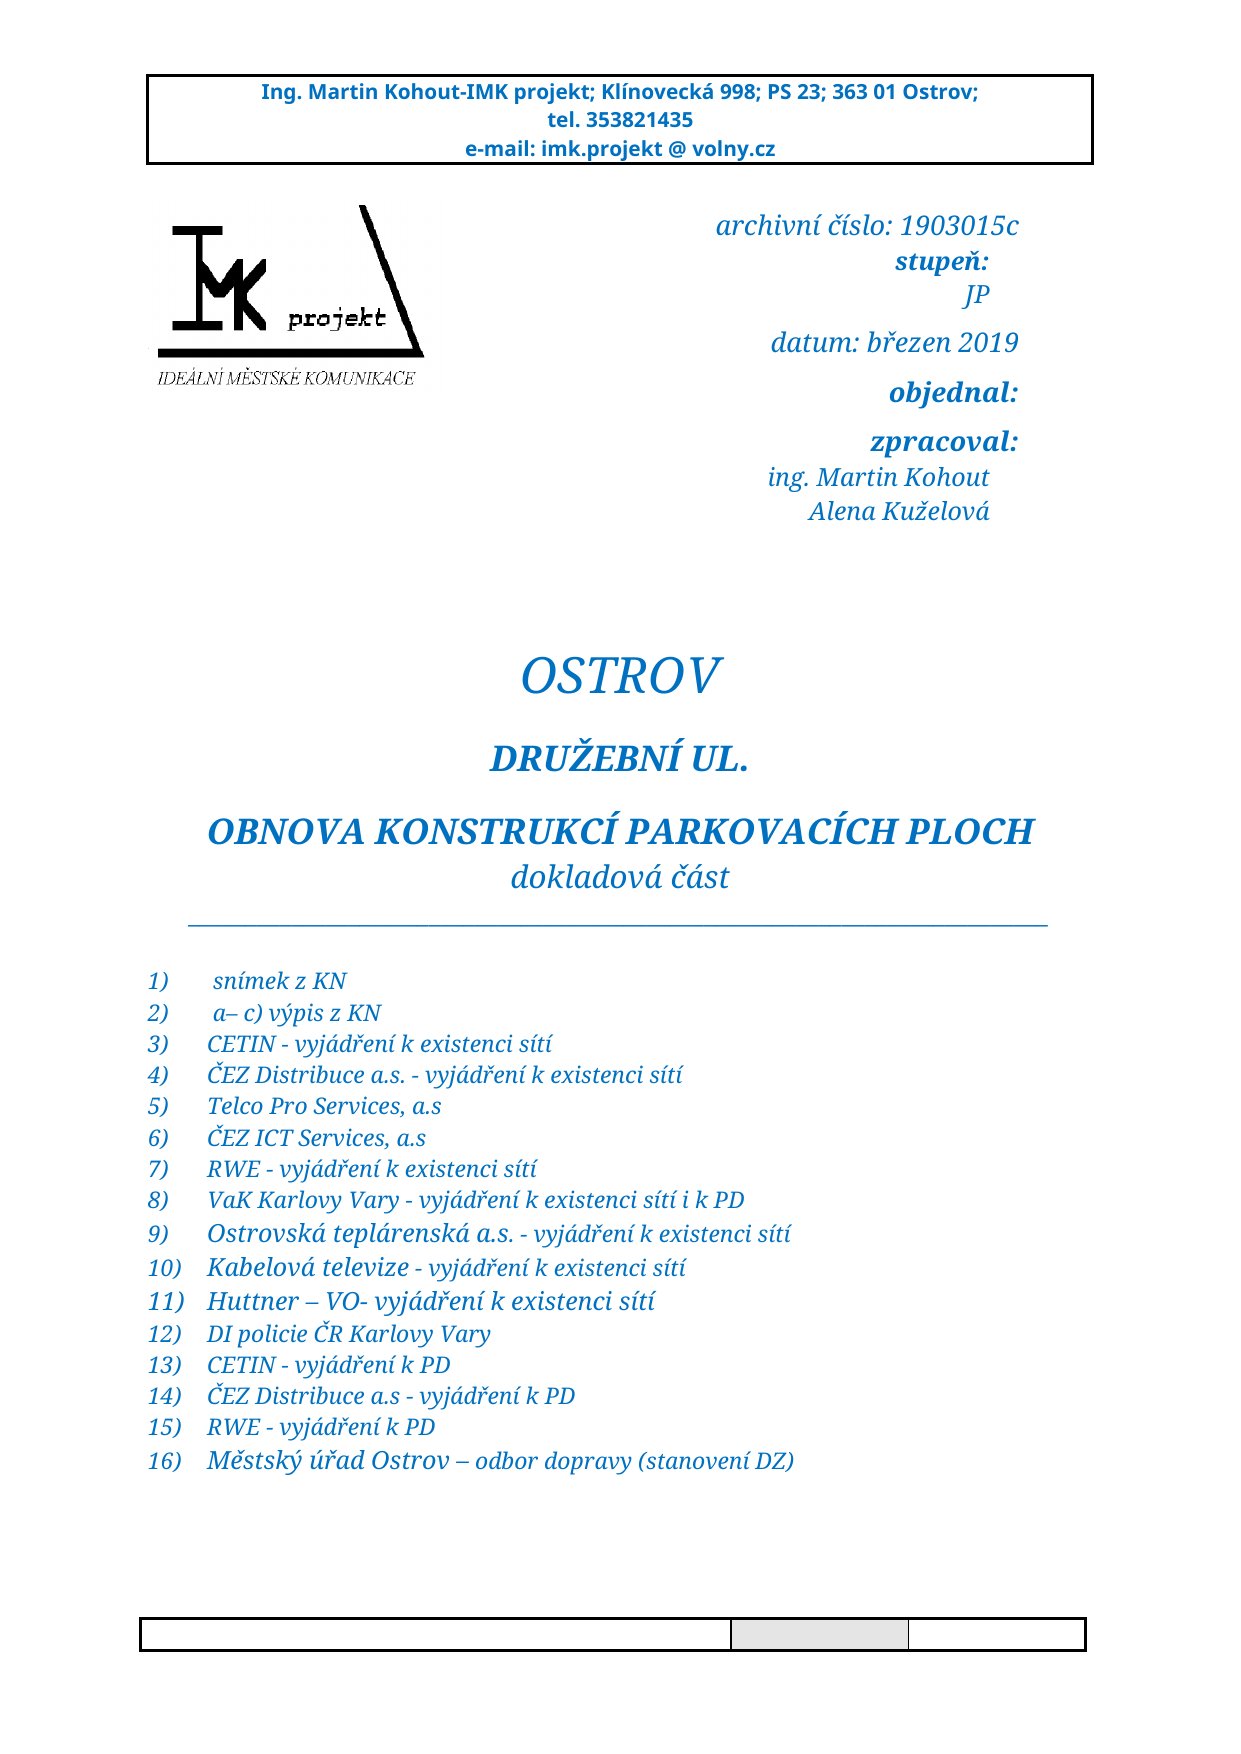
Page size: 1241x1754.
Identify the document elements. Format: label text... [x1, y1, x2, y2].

picture [147, 193, 441, 397]
list Ostrovská teplárenská a.s. - vyjádření k existenci sítí [148, 1215, 1092, 1249]
list CETIN - vyjádření k existenci sítí [148, 1028, 1092, 1059]
text družební ul. [148, 733, 1092, 781]
list a– c) výpis z KN [148, 997, 1092, 1028]
list CETIN - vyjádření k PD [148, 1349, 1092, 1380]
text ___________________________________________________________________________ [148, 897, 1092, 931]
table_header [140, 194, 583, 527]
text obnova konstrukcí parkovacích ploch [148, 806, 1092, 854]
list Telco Pro Services, a.s [148, 1090, 1092, 1122]
list ČEZ ICT Services, a.s [148, 1122, 1092, 1153]
list VaK Karlovy Vary - vyjádření k existenci sítí i k PD [148, 1184, 1092, 1215]
list ČEZ Distribuce a.s - vyjádření k PD [148, 1380, 1092, 1411]
list DI policie ČR Karlovy Vary [148, 1317, 1092, 1349]
list snímek z KN [148, 965, 1092, 997]
text ostrov [148, 640, 1092, 708]
list Městský úřad Ostrov – odbor dopravy (stanovení DZ) [148, 1442, 1092, 1477]
list ČEZ Distribuce a.s. - vyjádření k existenci sítí [148, 1059, 1092, 1090]
list Huttner – VO- vyjádření k existenci sítí [148, 1283, 1092, 1317]
text dokladová část [148, 854, 1092, 897]
list RWE - vyjádření k PD [148, 1411, 1092, 1442]
table_header archivní číslo: 1903015c stupeň: JP datum: březen 2019 objednal: zpracoval: ing. Martin Kohout Alena Kuželová [583, 194, 1056, 527]
list Kabelová televize - vyjádření k existenci sítí [148, 1249, 1092, 1283]
list RWE - vyjádření k existenci sítí [148, 1153, 1092, 1184]
